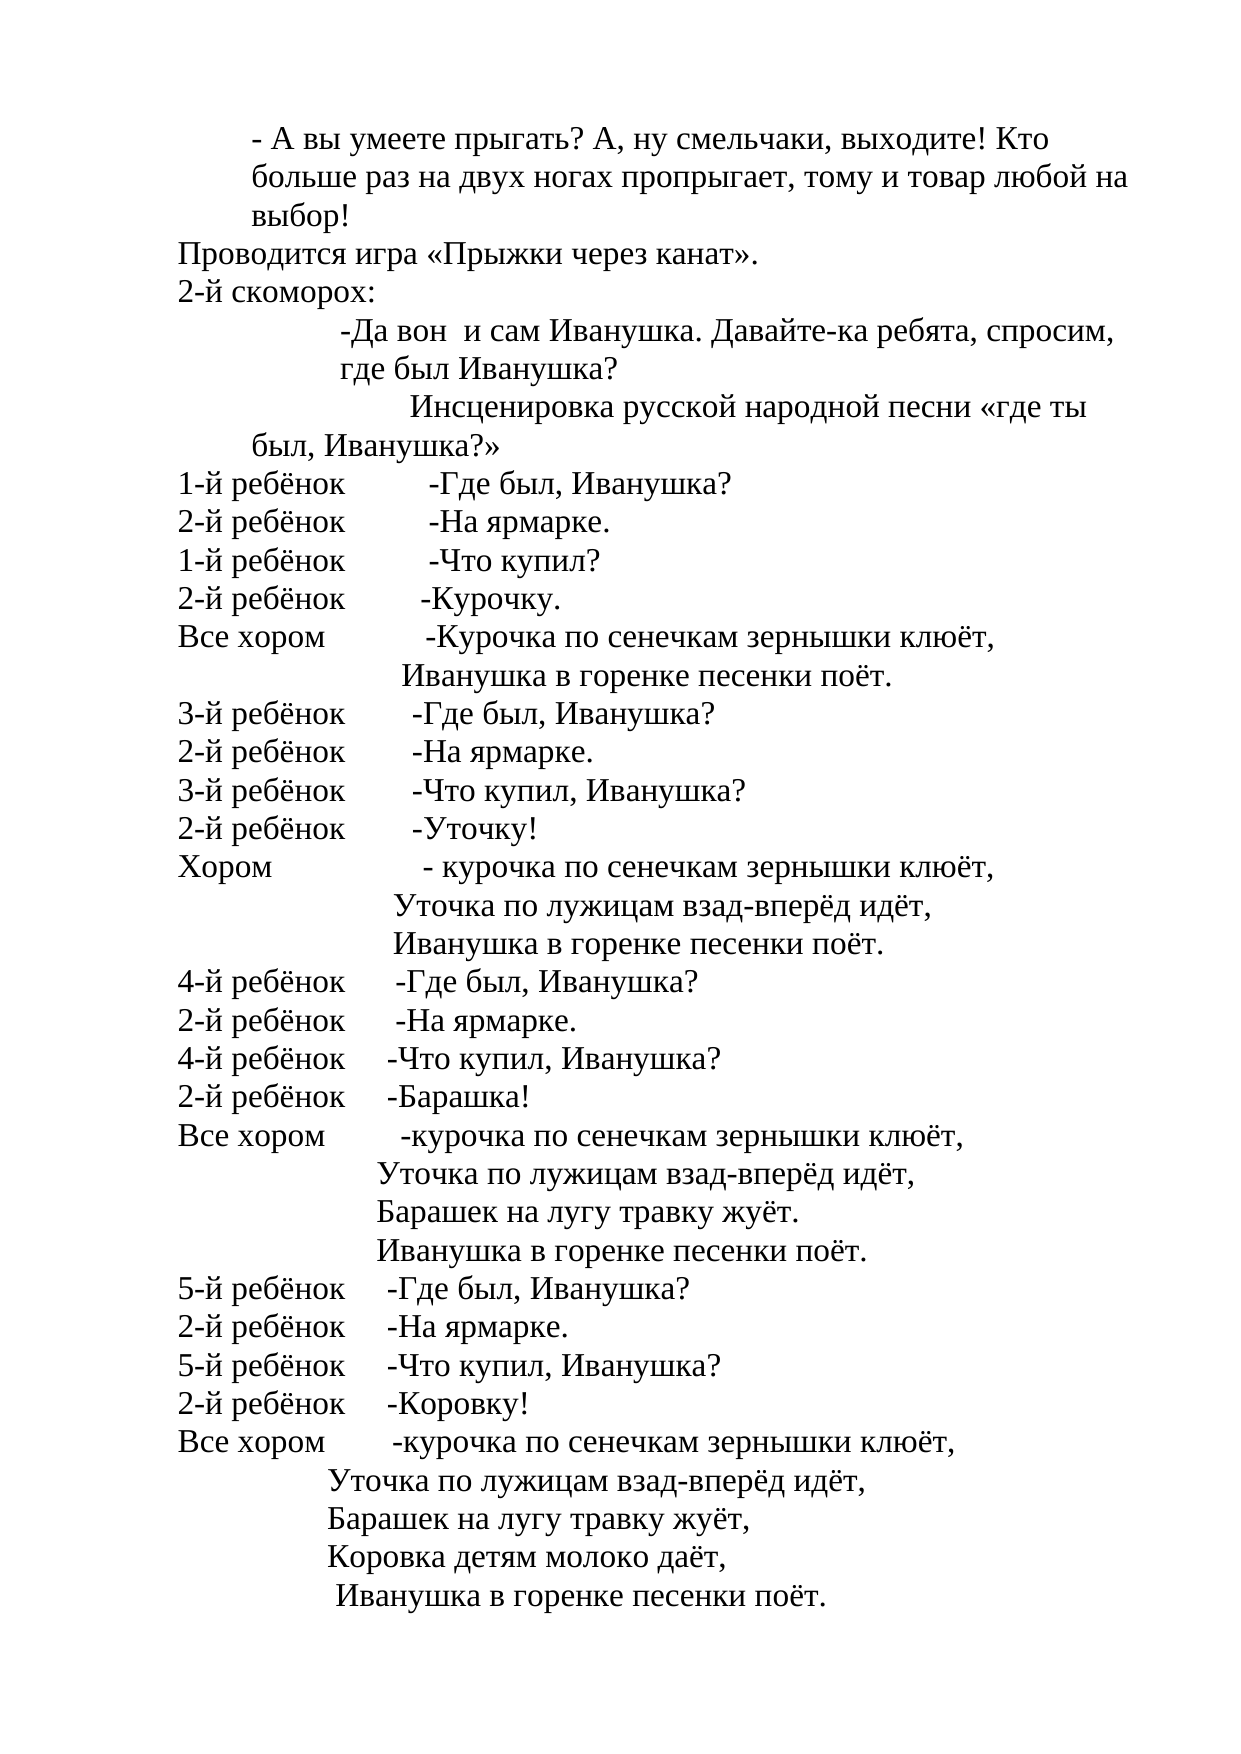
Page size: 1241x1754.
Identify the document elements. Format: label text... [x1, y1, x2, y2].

text Все хором -Курочка по сенечкам зернышки клюёт, [177, 616, 1152, 655]
text 4-й ребёнок -Где был, Иванушка? [177, 961, 1152, 1000]
text 3-й ребёнок -Где был, Иванушка? [177, 693, 1152, 731]
text 2-й ребёнок -Барашка! [177, 1076, 1152, 1115]
text Иванушка в горенке песенки поёт. [251, 655, 1152, 693]
text Барашек на лугу травку жуёт, [251, 1498, 1152, 1536]
text Инсценировка русской народной песни «где ты был, Иванушка?» [251, 386, 1152, 463]
text 2-й ребёнок -На ярмарке. [177, 1306, 1152, 1345]
text Уточка по лужицам взад-вперёд идёт, [251, 1153, 1152, 1191]
text Иванушка в горенке песенки поёт. [251, 1575, 1152, 1613]
text Все хором -курочка по сенечкам зернышки клюёт, [177, 1421, 1152, 1460]
text 4-й ребёнок -Что купил, Иванушка? [177, 1038, 1152, 1076]
text 2-й скоморох: [177, 271, 1152, 310]
text 5-й ребёнок -Что купил, Иванушка? [177, 1345, 1152, 1383]
text 2-й ребёнок -Уточку! [177, 808, 1152, 846]
text 2-й ребёнок -Курочку. [177, 578, 1152, 616]
text 2-й ребёнок -Коровку! [177, 1383, 1152, 1421]
text - А вы умеете прыгать? А, ну смельчаки, выходите! Кто больше раз на двух ногах пропрыгает, тому и товар любой на выбор! [251, 118, 1152, 233]
text Все хором -курочка по сенечкам зернышки клюёт, [177, 1115, 1152, 1153]
text 5-й ребёнок -Где был, Иванушка? [177, 1268, 1152, 1306]
text Иванушка в горенке песенки поёт. [251, 923, 1152, 961]
text Проводится игра «Прыжки через канат». [177, 233, 1152, 271]
text Хором - курочка по сенечкам зернышки клюёт, [177, 846, 1152, 885]
text 2-й ребёнок -На ярмарке. [177, 1000, 1152, 1038]
text Уточка по лужицам взад-вперёд идёт, [251, 885, 1152, 923]
text Барашек на лугу травку жуёт. [251, 1191, 1152, 1230]
text Иванушка в горенке песенки поёт. [251, 1230, 1152, 1268]
text 1-й ребёнок -Что купил? [177, 540, 1152, 578]
text 3-й ребёнок -Что купил, Иванушка? [177, 770, 1152, 808]
text 1-й ребёнок -Где был, Иванушка? [177, 463, 1152, 501]
text -Да вон и сам Иванушка. Давайте-ка ребята, спросим, где был Иванушка? [340, 310, 1152, 386]
text 2-й ребёнок -На ярмарке. [177, 501, 1152, 540]
text Уточка по лужицам взад-вперёд идёт, [251, 1460, 1152, 1498]
text Коровка детям молоко даёт, [251, 1536, 1152, 1575]
text 2-й ребёнок -На ярмарке. [177, 731, 1152, 770]
